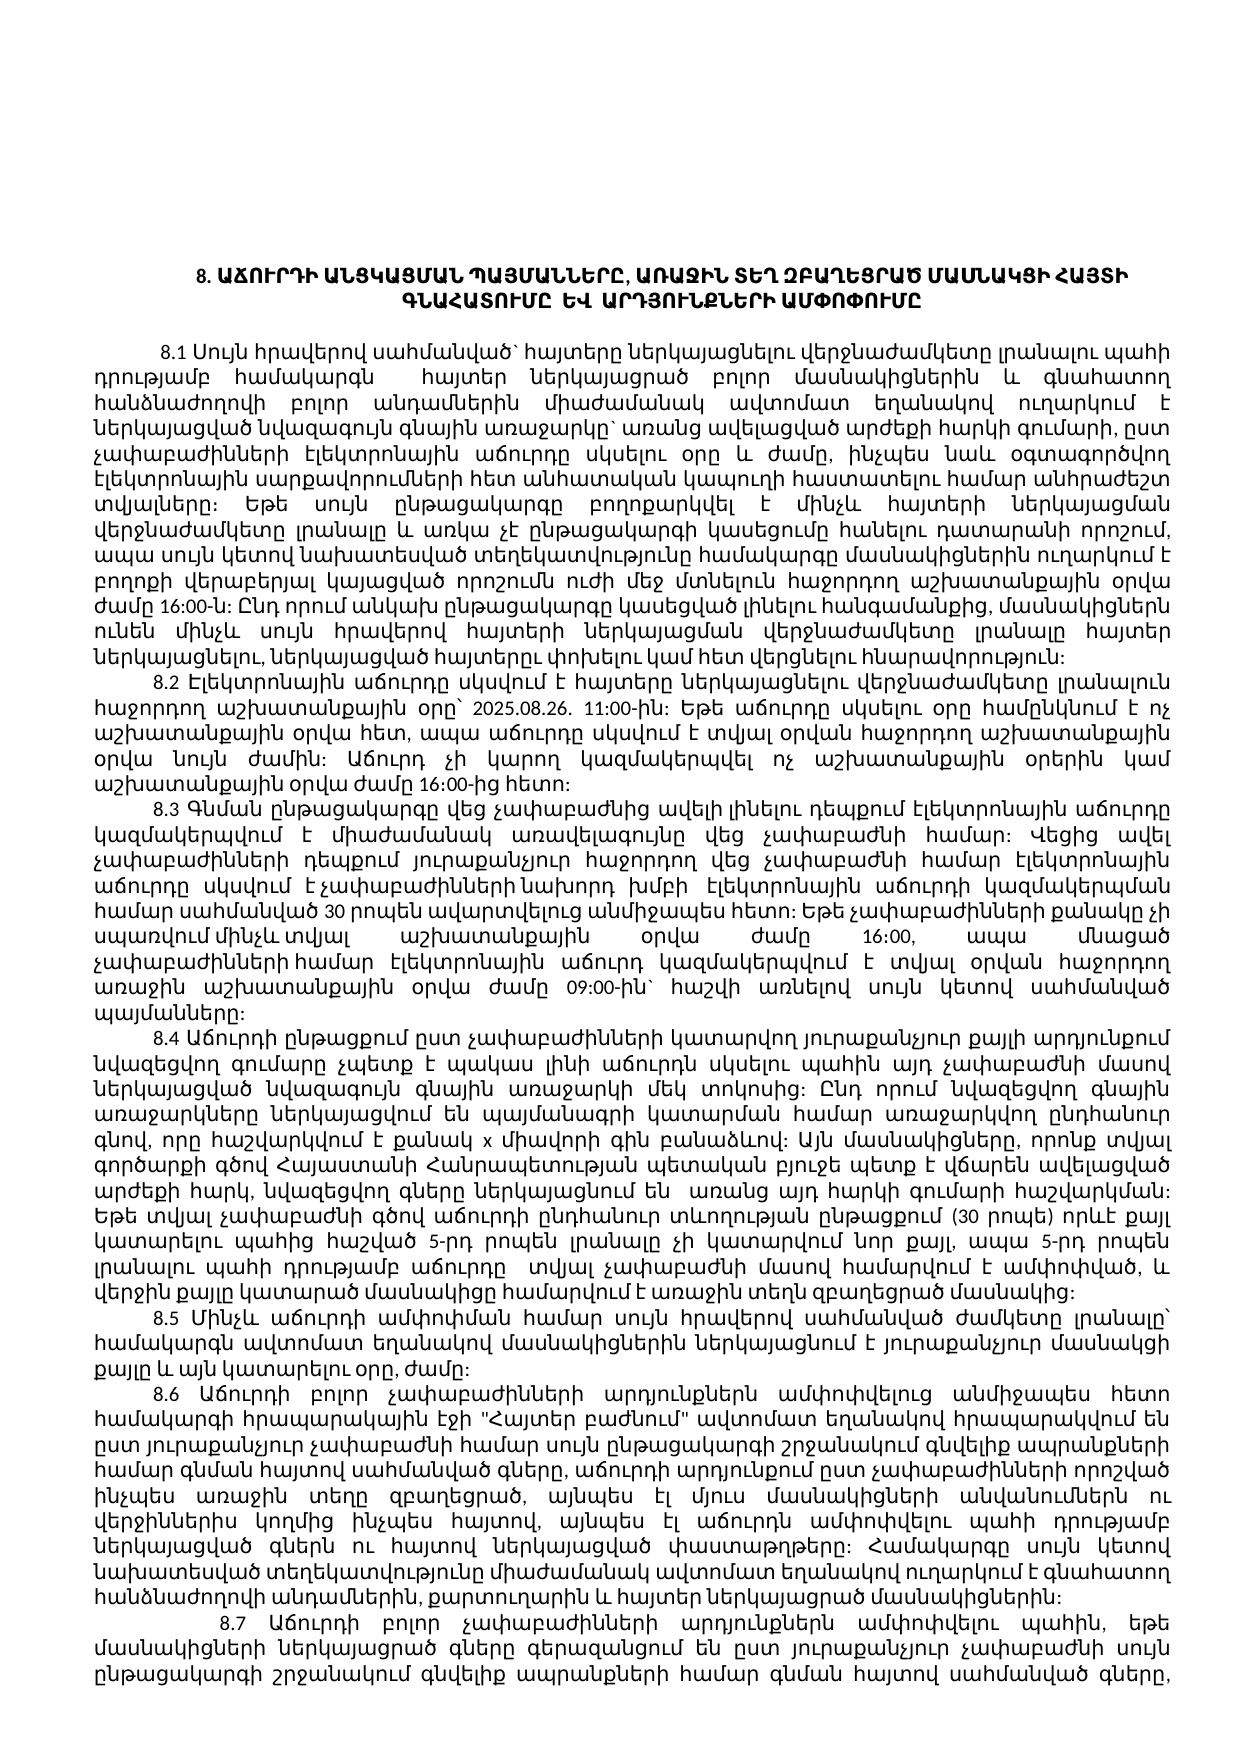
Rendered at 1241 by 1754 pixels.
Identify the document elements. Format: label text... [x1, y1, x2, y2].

text 8.5 Մինչև աճուրդի ամփոփման համար սույն հրավերով սահմանված ժամկետը լրանալը՝ համակարգն ավտոմատ եղանակով մասնակիցներին ներկայացնում է յուրաքանչյուր մասնակցի քայլը և այն կատարելու օրը, ժամը: [94, 1305, 1171, 1381]
text 8. ԱՃՈՒՐԴԻ ԱՆՑԿԱՑՄԱՆ ՊԱՅՄԱՆՆԵՐԸ, ԱՌԱՋԻՆ ՏԵՂ ԶԲԱՂԵՑՐԱԾ ՄԱՍՆԱԿՑԻ ՀԱՅՏԻ [94, 263, 1171, 288]
text 8.6 Աճուրդի բոլոր չափաբաժինների արդյունքներն ամփոփվելուց անմիջապես հետո համակարգի հրապարակային էջի "Հայտեր բաժնում" ավտոմատ եղանակով հրապարակվում են ըստ յուրաքանչյուր չափաբաժնի համար սույն ընթացակարգի շրջանակում գնվելիք ապրանքների համար գնման հայտով սահմանված գները, աճուրդի արդյունքում ըստ չափաբաժինների որոշված ինչպես առաջին տեղը զբաղեցրած, այնպես էլ մյուս մասնակիցների անվանումներն ու վերջիններիս կողմից ինչպես հայտով, այնպես էլ աճուրդն ամփոփվելու պահի դրությամբ ներկայացված գներն ու հայտով ներկայացված փաստաթղթերը: Համակարգը սույն կետով նախատեսված տեղեկատվությունը միաժամանակ ավտոմատ եղանակով ուղարկում է գնահատող հանձնաժողովի անդամներին, քարտուղարին և հայտեր ներկայացրած մասնակիցներին: [94, 1381, 1171, 1610]
text 8.1 Սույն հրավերով սահմանված` հայտերը ներկայացնելու վերջնաժամկետը լրանալու պահի դրությամբ համակարգն հայտեր ներկայացրած բոլոր մասնակիցներին և գնահատող հանձնաժողովի բոլոր անդամներին միաժամանակ ավտոմատ եղանակով ուղարկում է ներկայացված նվազագույն գնային առաջարկը` առանց ավելացված արժեքի հարկի գումարի, ըստ չափաբաժինների էլեկտրոնային աճուրդը սկսելու օրը և ժամը, ինչպես նաև օգտագործվող էլեկտրոնային սարքավորումների հետ անհատական կապուղի հաստատելու համար անհրաժեշտ տվյալները։ Եթե սույն ընթացակարգը բողոքարկվել է մինչև հայտերի ներկայացման վերջնաժամկետը լրանալը և առկա չէ ընթացակարգի կասեցումը հանելու դատարանի որոշում, ապա սույն կետով նախատեսված տեղեկատվությունը համակարգը մասնակիցներին ուղարկում է բողոքի վերաբերյալ կայացված որոշումն ուժի մեջ մտնելուն հաջորդող աշխատանքային օրվա ժամը 16:00-ն: Ընդ որում անկախ ընթացակարգը կասեցված լինելու հանգամանքից, մասնակիցներն ունեն մինչև սույն հրավերով հայտերի ներկայացման վերջնաժամկետը լրանալը հայտեր ներկայացնելու, ներկայացված հայտերըւ փոխելու կամ հետ վերցնելու հնարավորություն: [94, 339, 1171, 669]
text 8.3 Գնման ընթացակարգը վեց չափաբաժնից ավելի լինելու դեպքում էլեկտրոնային աճուրդը կազմակերպվում է միաժամանակ առավելագույնը վեց չափաբաժնի համար: Վեցից ավել չափաբաժինների դեպքում յուրաքանչյուր հաջորդող վեց չափաբաժնի համար էլեկտրոնային աճուրդը սկսվում է չափաբաժինների նախորդ խմբի էլեկտրոնային աճուրդի կազմակերպման համար սահմանված 30 րոպեն ավարտվելուց անմիջապես հետո: Եթե չափաբաժինների քանակը չի սպառվում մինչև տվյալ աշխատանքային օրվա ժամը 16։00, ապա մնացած չափաբաժինների համար էլեկտրոնային աճուրդ կազմակերպվում է տվյալ օրվան հաջորդող առաջին աշխատանքային օրվա ժամը 09:00-ին` հաշվի առնելով սույն կետով սահմանված պայմանները: [94, 797, 1171, 1025]
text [94, 1610, 1171, 1686]
text ԳՆԱՀԱՏՈՒՄԸ ԵՎ ԱՐԴՅՈՒՆՔՆԵՐԻ ԱՄՓՈՓՈՒՄԸ [94, 288, 1171, 314]
text 8.4 Աճուրդի ընթացքում ըստ չափաբաժինների կատարվող յուրաքանչյուր քայլի արդյունքում նվազեցվող գումարը չպետք է պակաս լինի աճուրդն սկսելու պահին այդ չափաբաժնի մասով ներկայացված նվազագույն գնային առաջարկի մեկ տոկոսից: Ընդ որում նվազեցվող գնային առաջարկները ներկայացվում են պայմանագրի կատարման համար առաջարկվող ընդհանուր գնով, որը հաշվարկվում է քանակ x միավորի գին բանաձևով: Այն մասնակիցները, որոնք տվյալ գործարքի գծով Հայաստանի Հանրապետության պետական բյուջե պետք է վճարեն ավելացված արժեքի հարկ, նվազեցվող գները ներկայացնում են առանց այդ հարկի գումարի հաշվարկման: Եթե տվյալ չափաբաժնի գծով աճուրդի ընդհանուր տևողության ընթացքում (30 րոպե) որևէ քայլ կատարելու պահից հաշված 5-րդ րոպեն լրանալը չի կատարվում նոր քայլ, ապա 5-րդ րոպեն լրանալու պահի դրությամբ աճուրդը տվյալ չափաբաժնի մասով համարվում է ամփոփված, և վերջին քայլը կատարած մասնակիցը համարվում է առաջին տեղն զբաղեցրած մասնակից: [94, 1025, 1171, 1305]
text 8.2 Էլեկտրոնային աճուրդը սկսվում է հայտերը ներկայացնելու վերջնաժամկետը լրանալուն հաջորդող աշխատանքային օրը՝ 2025.08.26. 11:00 -ին: Եթե աճուրդը սկսելու օրը համընկնում է ոչ աշխատանքային օրվա հետ, ապա աճուրդը սկսվում է տվյալ օրվան հաջորդող աշխատանքային օրվա նույն ժամին: Աճուրդ չի կարող կազմակերպվել ոչ աշխատանքային օրերին կամ աշխատանքային օրվա ժամը 16։00-ից հետո: [94, 669, 1171, 797]
